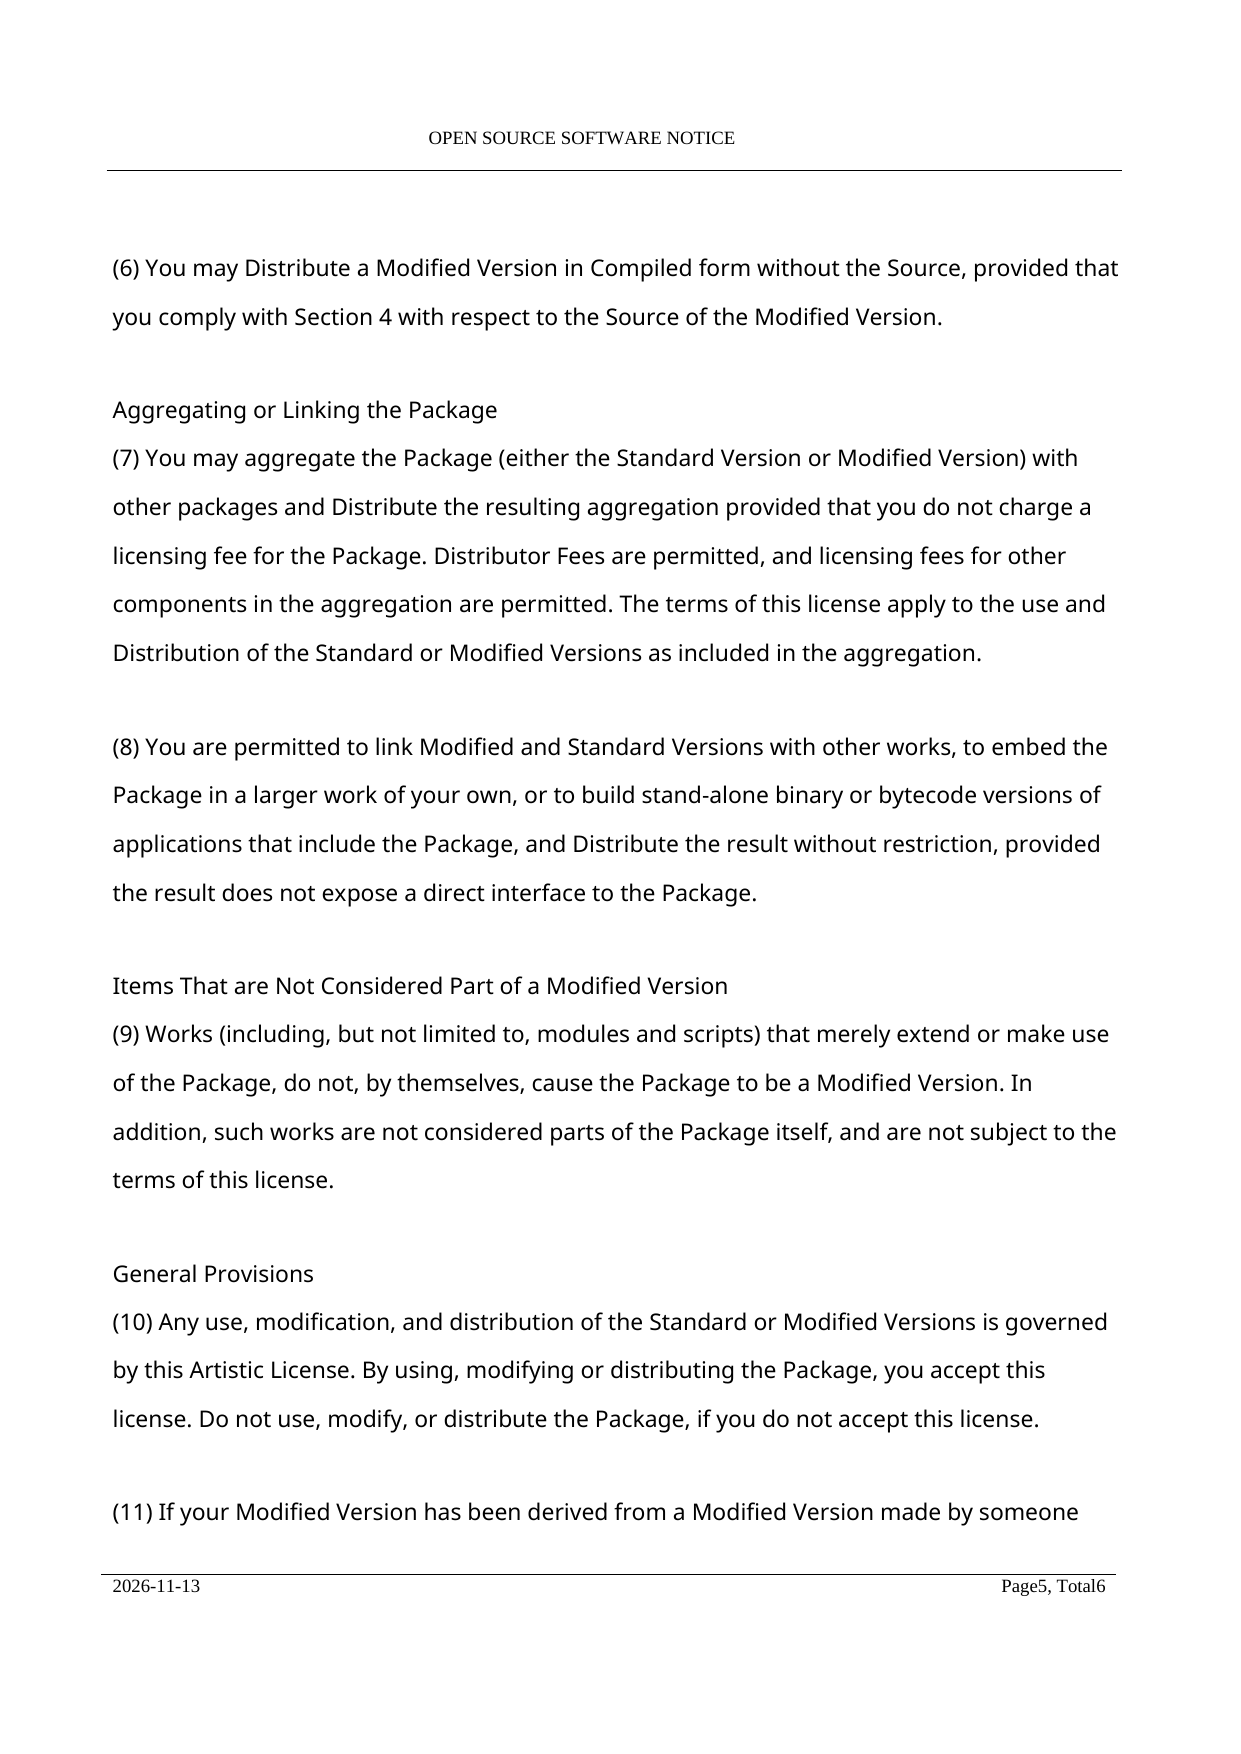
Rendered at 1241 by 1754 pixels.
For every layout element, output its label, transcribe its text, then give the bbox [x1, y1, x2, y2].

text (9) Works (including, but not limited to, modules and scripts) that merely extend or make use of the Package, do not, by themselves, cause the Package to be a Modified Version. In addition, such works are not considered parts of the Package itself, and are not subject to the terms of this license. [112, 1017, 1128, 1196]
text General Provisions [112, 1257, 1128, 1289]
text (6) You may Distribute a Modified Version in Compiled form without the Source, provided that you comply with Section 4 with respect to the Source of the Modified Version. [112, 251, 1128, 333]
text Aggregating or Linking the Package [112, 393, 1128, 426]
text (10) Any use, modification, and distribution of the Standard or Modified Versions is governed by this Artistic License. By using, modifying or distributing the Package, you accept this license. Do not use, modify, or distribute the Package, if you do not accept this license. [112, 1305, 1128, 1435]
text Items That are Not Considered Part of a Modified Version [112, 969, 1128, 1002]
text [112, 1496, 1128, 1528]
text (7) You may aggregate the Package (either the Standard Version or Modified Version) with other packages and Distribute the resulting aggregation provided that you do not charge a licensing fee for the Package. Distributor Fees are permitted, and licensing fees for other components in the aggregation are permitted. The terms of this license apply to the use and Distribution of the Standard or Modified Versions as included in the aggregation. [112, 442, 1128, 669]
text (8) You are permitted to link Modified and Standard Versions with other works, to embed the Package in a larger work of your own, or to build stand-alone binary or bytecode versions of applications that include the Package, and Distribute the result without restriction, provided the result does not expose a direct interface to the Package. [112, 730, 1128, 908]
